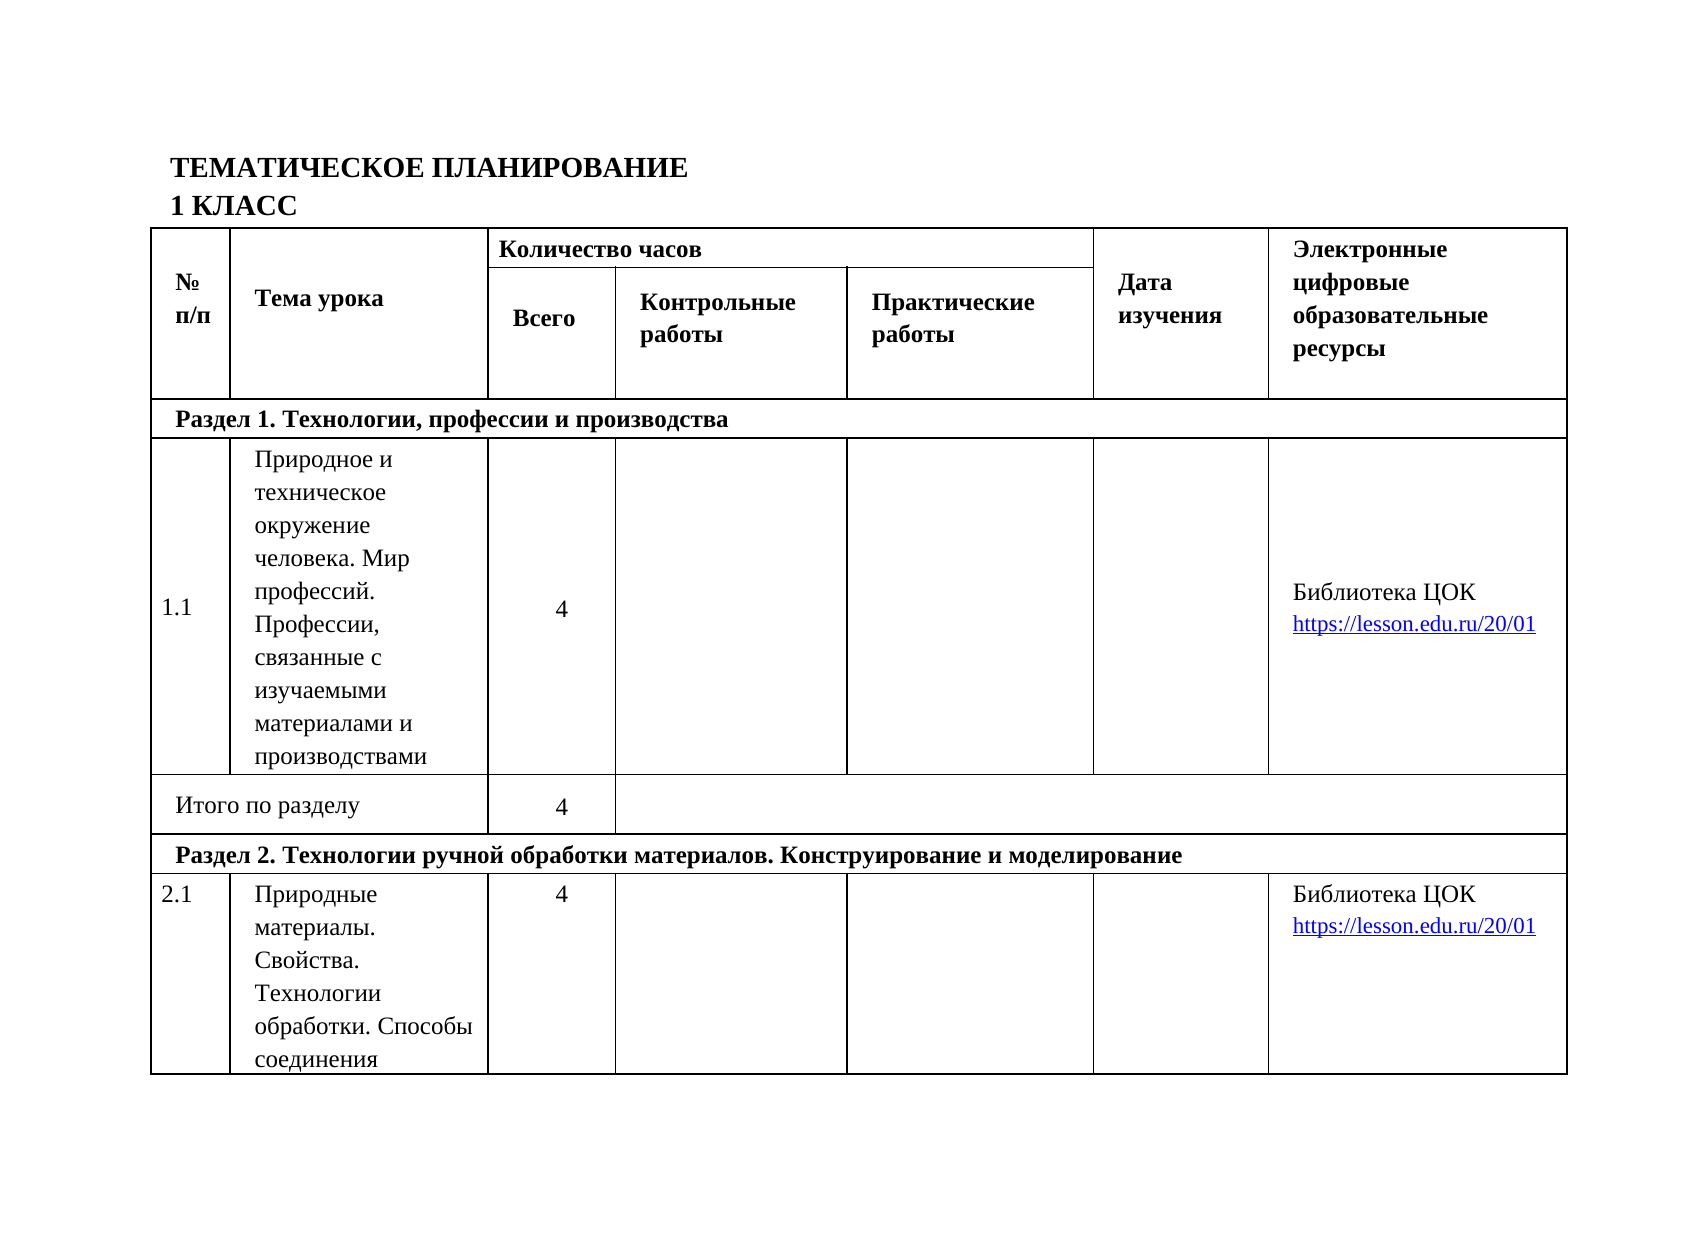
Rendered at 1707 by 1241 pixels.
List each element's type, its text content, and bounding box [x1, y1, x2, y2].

table_cell Библиотека ЦОК https://lesson.edu.ru/20/01 [1269, 439, 1566, 774]
table_cell Всего [489, 268, 615, 398]
text ТЕМАТИЧЕСКОЕ ПЛАНИРОВАНИЕ [162, 150, 1557, 183]
table_cell Итого по разделу [152, 775, 487, 833]
text 1 КЛАСС [162, 188, 1557, 222]
table_cell 4 [489, 439, 615, 774]
table_cell [1094, 874, 1268, 1073]
table_header № п/п [152, 229, 229, 398]
table_cell 4 [489, 874, 615, 1073]
table_cell [616, 775, 1566, 833]
table_cell [848, 439, 1093, 774]
table_header Тема урока [231, 229, 487, 398]
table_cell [1269, 874, 1566, 1073]
table_cell 2.1 [152, 874, 229, 1073]
table_cell [616, 874, 846, 1073]
table_cell Природное и техническое окружение человека. Мир профессий. Профессии, связанные с изучаемыми материалами и производствами [231, 439, 487, 774]
table_header Дата изучения [1094, 229, 1268, 398]
table_cell [616, 439, 846, 774]
table_header Электронные цифровые образовательные ресурсы [1269, 229, 1566, 398]
table_cell Раздел 1. Технологии, профессии и производства [152, 400, 1566, 437]
table_cell [1094, 439, 1268, 774]
table_header Количество часов [489, 229, 1093, 266]
table_cell 4 [489, 775, 615, 833]
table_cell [231, 874, 487, 1073]
table_cell Раздел 2. Технологии ручной обработки материалов. Конструирование и моделирование [152, 835, 1566, 873]
table_cell Практические работы [848, 268, 1093, 398]
table_cell Контрольные работы [616, 268, 846, 398]
table_cell [848, 874, 1093, 1073]
table_cell 1.1 [152, 439, 229, 774]
